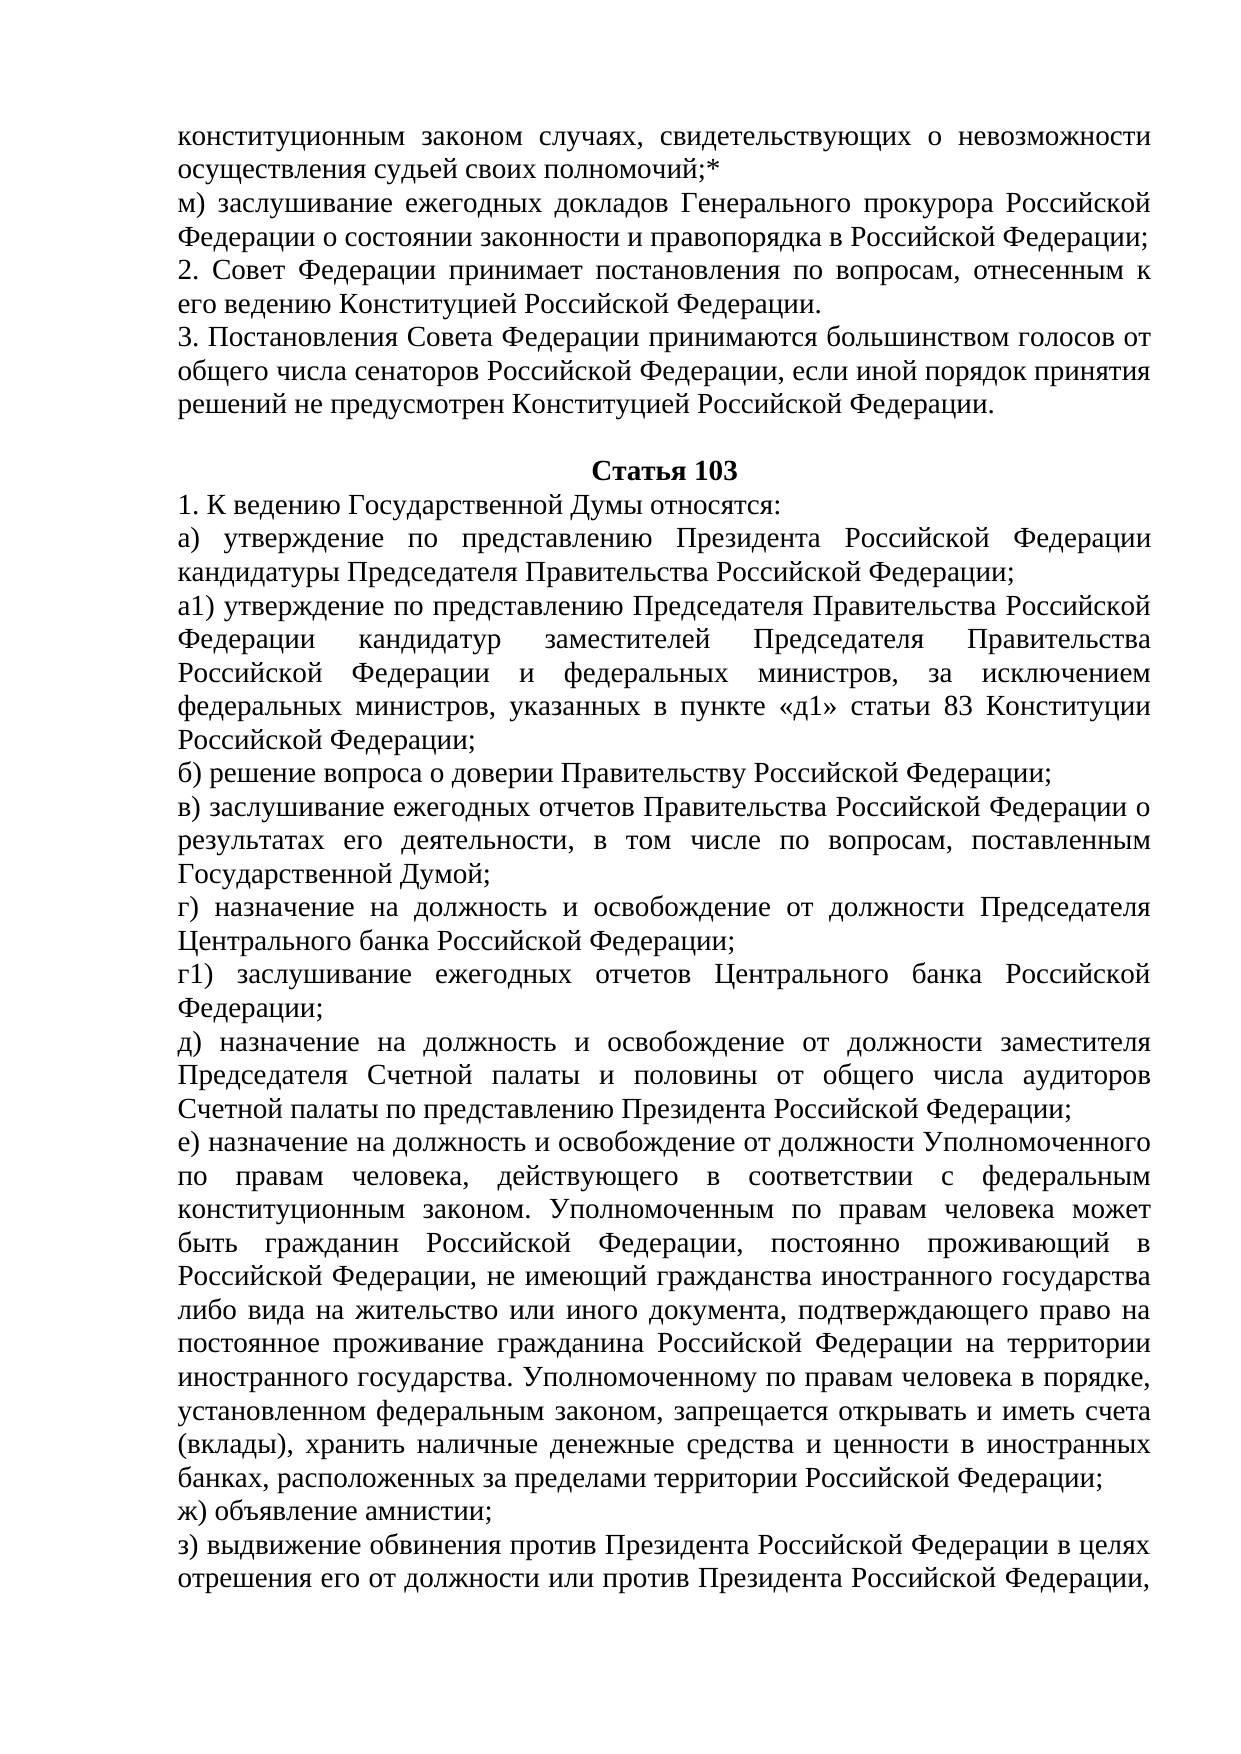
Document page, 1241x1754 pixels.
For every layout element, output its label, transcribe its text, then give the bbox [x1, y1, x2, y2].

text г1) заслушивание ежегодных отчетов Центрального банка Российской Федерации; [177, 957, 1152, 1024]
text ж) объявление амнистии; [177, 1493, 1152, 1527]
text в) заслушивание ежегодных отчетов Правительства Российской Федерации о результатах его деятельности, в том числе по вопросам, поставленным Государственной Думой; [177, 789, 1152, 889]
text а1) утверждение по представлению Председателя Правительства Российской Федерации кандидатур заместителей Председателя Правительства Российской Федерации и федеральных министров, за исключением федеральных министров, указанных в пункте «д1» статьи 83 Конституции Российской Федерации; [177, 588, 1152, 755]
text б) решение вопроса о доверии Правительству Российской Федерации; [177, 755, 1152, 789]
text г) назначение на должность и освобождение от должности Председателя Центрального банка Российской Федерации; [177, 889, 1152, 957]
text 3. Постановления Совета Федерации принимаются большинством голосов от общего числа сенаторов Российской Федерации, если иной порядок принятия решений не предусмотрен Конституцией Российской Федерации. [177, 319, 1152, 420]
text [177, 118, 1152, 185]
text Статья 103 [177, 453, 1152, 487]
text м) заслушивание ежегодных докладов Генерального прокурора Российской Федерации о состоянии законности и правопорядка в Российской Федерации; [177, 185, 1152, 252]
text а) утверждение по представлению Президента Российской Федерации кандидатуры Председателя Правительства Российской Федерации; [177, 521, 1152, 588]
text д) назначение на должность и освобождение от должности заместителя Председателя Счетной палаты и половины от общего числа аудиторов Счетной палаты по представлению Президента Российской Федерации; [177, 1024, 1152, 1124]
text е) назначение на должность и освобождение от должности Уполномоченного по правам человека, действующего в соответствии с федеральным конституционным законом. Уполномоченным по правам человека может быть гражданин Российской Федерации, постоянно проживающий в Российской Федерации, не имеющий гражданства иностранного государства либо вида на жительство или иного документа, подтверждающего право на постоянное проживание гражданина Российской Федерации на территории иностранного государства. Уполномоченному по правам человека в порядке, установленном федеральным законом, запрещается открывать и иметь счета (вклады), хранить наличные денежные средства и ценности в иностранных банках, расположенных за пределами территории Российской Федерации; [177, 1124, 1152, 1493]
text 2. Совет Федерации принимает постановления по вопросам, отнесенным к его ведению Конституцией Российской Федерации. [177, 252, 1152, 319]
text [177, 1527, 1152, 1594]
text 1. К ведению Государственной Думы относятся: [177, 487, 1152, 521]
